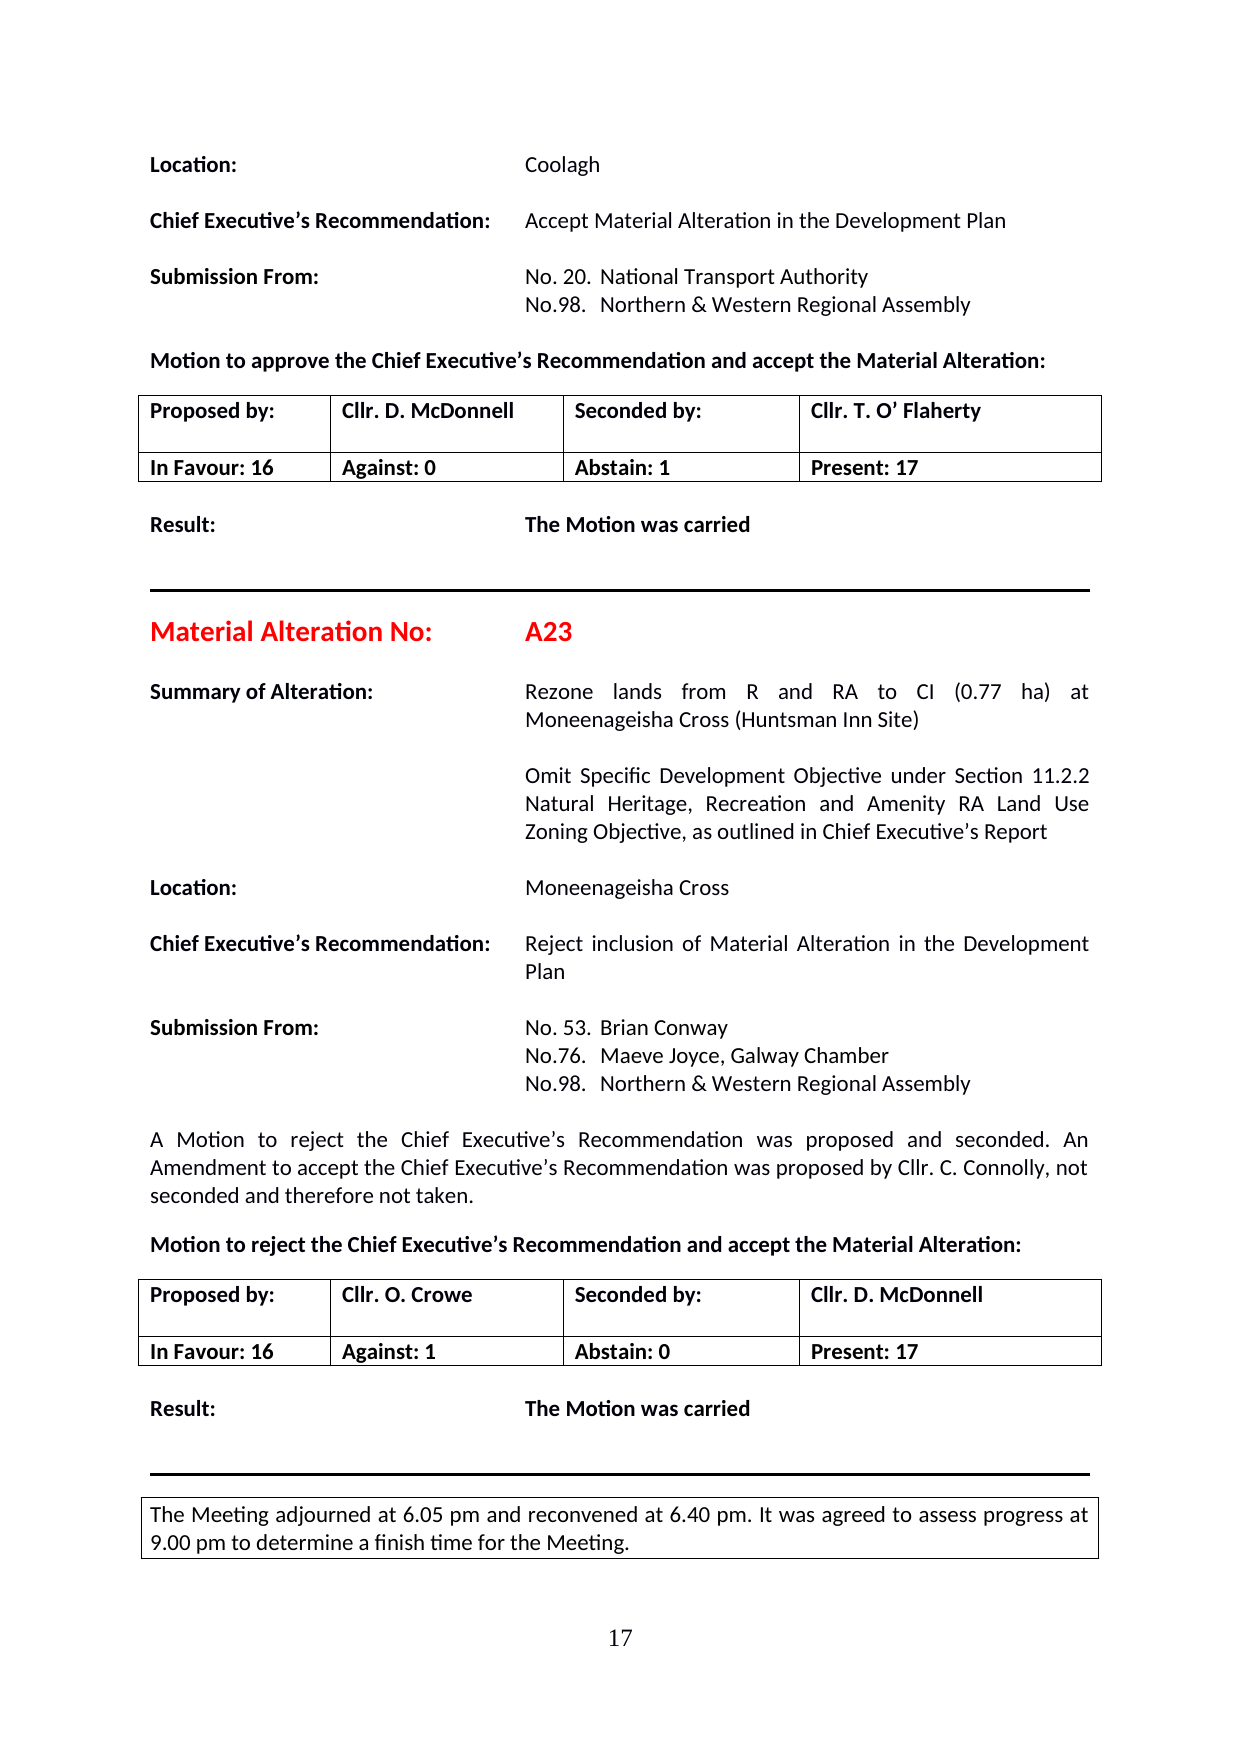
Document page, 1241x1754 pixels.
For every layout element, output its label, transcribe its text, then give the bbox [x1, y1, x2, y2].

table_cell In Favour: 16 [139, 453, 330, 481]
text The Meeting adjourned at 6.05 pm and reconvened at 6.40 pm. It was agreed to assess progress at 9.00 pm to determine a finish time for the Meeting. [142, 1498, 1098, 1558]
table_cell Abstain: 1 [564, 453, 799, 481]
table_cell Against: 1 [331, 1337, 563, 1365]
text Result: The Motion was carried [150, 510, 1090, 538]
text Motion to reject the Chief Executive’s Recommendation and accept the Material Alteration: [150, 1230, 1090, 1258]
text No.76. Maeve Joyce, Galway Chamber [450, 1041, 1090, 1069]
table_cell Present: 17 [800, 1337, 1101, 1365]
text Chief Executive’s Recommendation: Reject inclusion of Material Alteration in the Development Plan [150, 929, 1090, 985]
text No.98. Northern & Western Regional Assembly [450, 1069, 1090, 1097]
table_header Seconded by: [564, 1280, 799, 1336]
text Location: Moneenageisha Cross [150, 873, 1090, 901]
table_cell Abstain: 0 [564, 1337, 799, 1365]
table_header Cllr. D. McDonnell [800, 1280, 1101, 1336]
table_header Cllr. D. McDonnell [331, 396, 563, 452]
text Submission From: No. 53. Brian Conway [150, 1013, 1090, 1041]
table_header Proposed by: [139, 396, 330, 452]
text A Motion to reject the Chief Executive’s Recommendation was proposed and seconded. An Amendment to accept the Chief Executive’s Recommendation was proposed by Cllr. C. Connolly, not seconded and therefore not taken. [150, 1125, 1090, 1209]
table_cell In Favour: 16 [139, 1337, 330, 1365]
text Result: The Motion was carried [150, 1394, 1090, 1422]
table_header Cllr. T. O’ Flaherty [800, 396, 1101, 452]
text Chief Executive’s Recommendation: Accept Material Alteration in the Development Plan [150, 206, 1090, 234]
table_header Seconded by: [564, 396, 799, 452]
text Motion to approve the Chief Executive’s Recommendation and accept the Material Alteration: [150, 346, 1090, 374]
table_cell Present: 17 [800, 453, 1101, 481]
text Location: Coolagh [150, 150, 1090, 178]
table_cell Against: 0 [331, 453, 563, 481]
table_header Cllr. O. Crowe [331, 1280, 563, 1336]
text No.98. Northern & Western Regional Assembly [150, 290, 1090, 318]
text Submission From: No. 20. National Transport Authority [150, 262, 1090, 290]
text Omit Specific Development Objective under Section 11.2.2 Natural Heritage, Recreation and Amenity RA Land Use Zoning Objective, as outlined in Chief Executive’s Report [525, 761, 1090, 845]
text Material Alteration No: A23 [150, 613, 1090, 649]
text Summary of Alteration: Rezone lands from R and RA to CI (0.77 ha) at Moneenageisha Cross (Huntsman Inn Site) [150, 677, 1090, 733]
table_header Proposed by: [139, 1280, 330, 1336]
